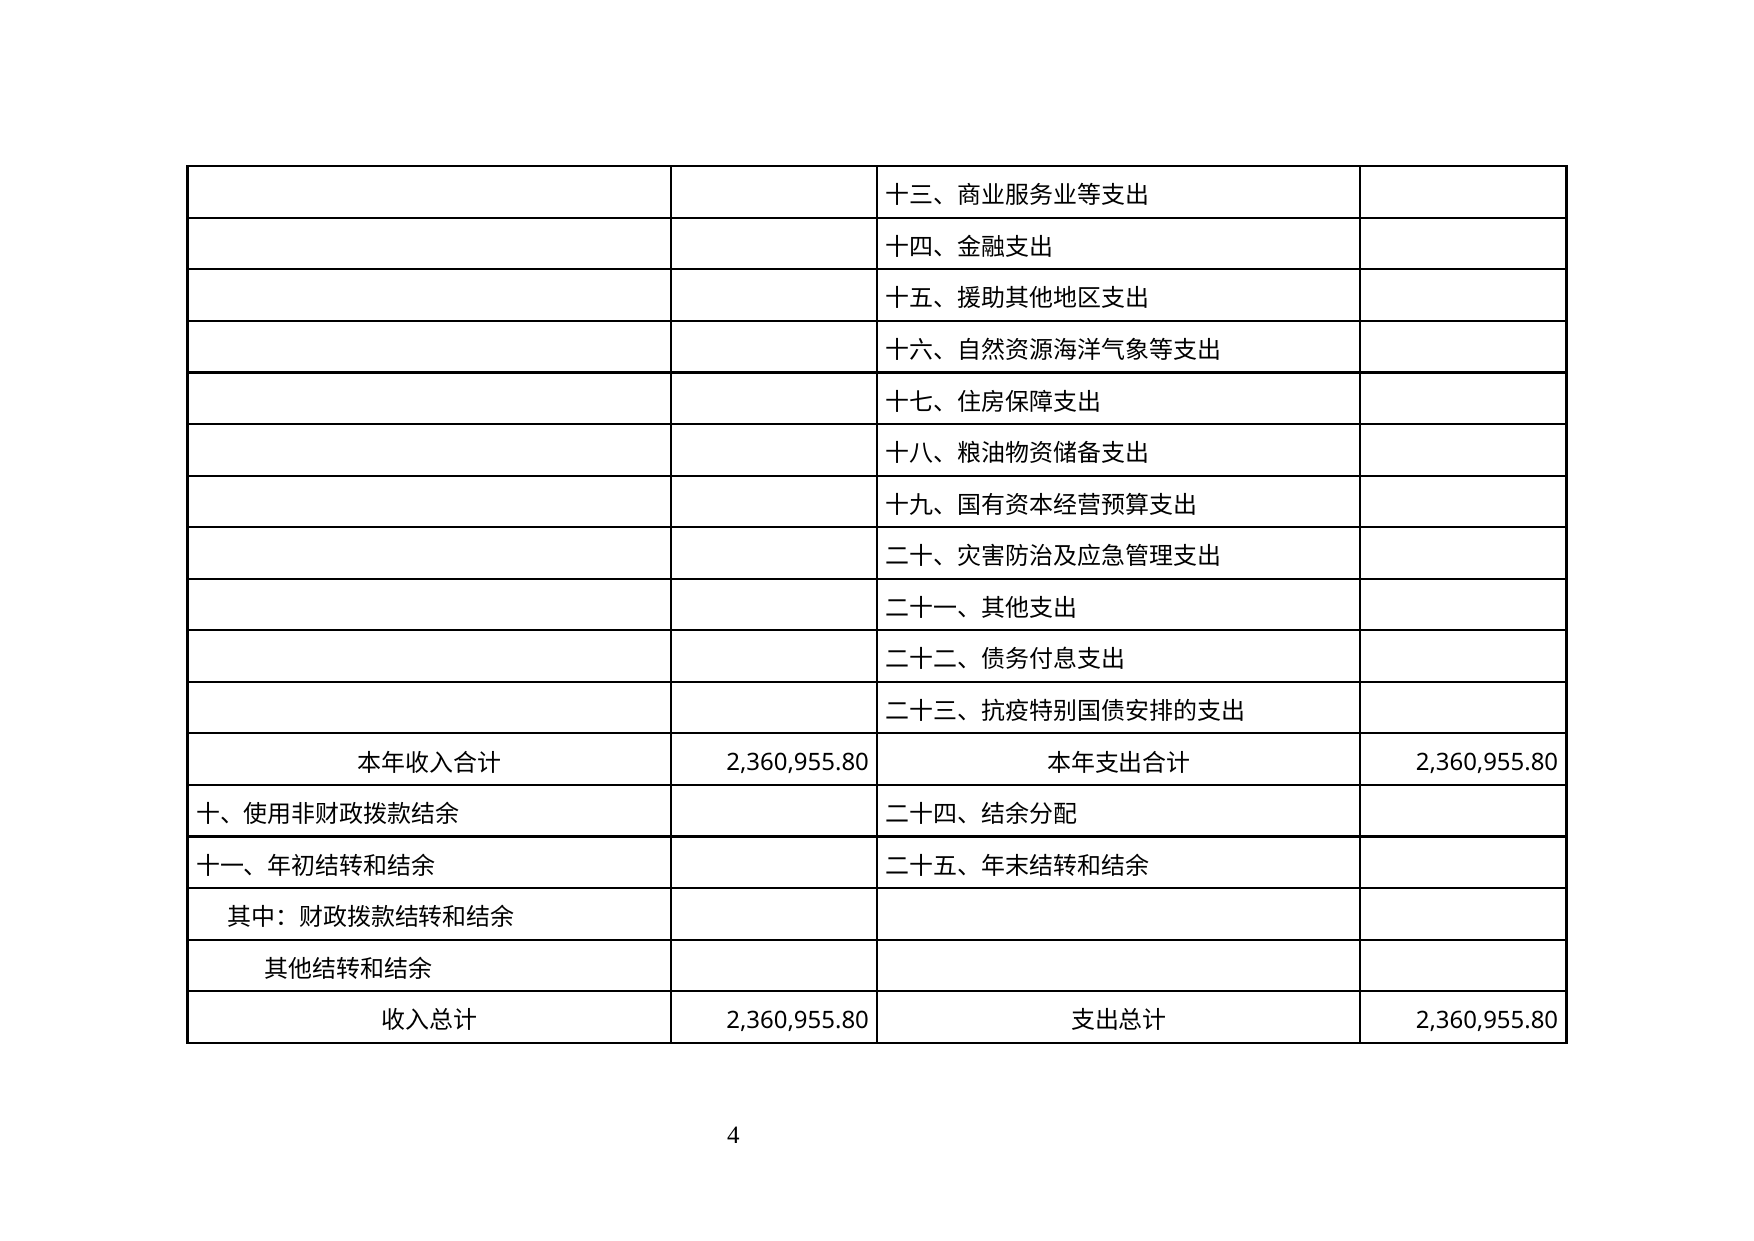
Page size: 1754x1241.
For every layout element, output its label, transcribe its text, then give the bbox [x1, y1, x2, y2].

table_cell [672, 528, 876, 578]
table_cell [672, 425, 876, 474]
table_cell [672, 270, 876, 320]
table_cell 收入总计 [189, 992, 670, 1042]
table_cell 二十二、债务付息支出 [878, 631, 1359, 681]
table_cell [672, 477, 876, 526]
table_cell 十七、住房保障支出 [878, 374, 1359, 423]
table_cell [878, 889, 1359, 938]
table_cell [189, 631, 670, 681]
table_cell 2,360,955.80 [1361, 992, 1565, 1042]
table_cell [1361, 580, 1565, 629]
table_cell 二十一、其他支出 [878, 580, 1359, 629]
table_cell [672, 580, 876, 629]
table_cell [1361, 786, 1565, 835]
table_cell [189, 528, 670, 578]
table_cell [189, 477, 670, 526]
table_cell 十五、援助其他地区支出 [878, 270, 1359, 320]
table_cell [672, 219, 876, 268]
table_cell 二十四、结余分配 [878, 786, 1359, 835]
table_cell [189, 270, 670, 320]
table_cell [1361, 631, 1565, 681]
table_cell 二十、灾害防治及应急管理支出 [878, 528, 1359, 578]
table_cell [1361, 941, 1565, 990]
table_cell [1361, 425, 1565, 474]
table_cell 十六、自然资源海洋气象等支出 [878, 322, 1359, 371]
table_cell 十三、商业服务业等支出 [878, 167, 1359, 217]
table_cell [672, 683, 876, 732]
table_cell [1361, 270, 1565, 320]
table_cell [189, 167, 670, 217]
table_cell [1361, 477, 1565, 526]
table_cell 二十三、抗疫特别国债安排的支出 [878, 683, 1359, 732]
table_cell 支出总计 [878, 992, 1359, 1042]
table_cell [189, 219, 670, 268]
table_cell 2,360,955.80 [672, 992, 876, 1042]
table_cell [1361, 167, 1565, 217]
table_cell [672, 786, 876, 835]
table_cell 其中：财政拨款结转和结余 [189, 889, 670, 938]
table_cell [1361, 219, 1565, 268]
table_cell 其他结转和结余 [189, 941, 670, 990]
table_cell 十一、年初结转和结余 [189, 838, 670, 887]
table_cell [1361, 889, 1565, 938]
table_cell [189, 322, 670, 371]
table_cell 二十五、年末结转和结余 [878, 838, 1359, 887]
table_cell [189, 580, 670, 629]
table_cell [672, 322, 876, 371]
table_cell [672, 838, 876, 887]
table_cell [189, 425, 670, 474]
table_cell [672, 631, 876, 681]
table_cell [1361, 838, 1565, 887]
table_cell [1361, 374, 1565, 423]
table_cell 十九、国有资本经营预算支出 [878, 477, 1359, 526]
table_cell [672, 374, 876, 423]
table_cell [672, 889, 876, 938]
table_cell [672, 167, 876, 217]
table_cell 本年收入合计 [189, 734, 670, 784]
table_cell [1361, 322, 1565, 371]
table_cell [189, 683, 670, 732]
table_cell [1361, 683, 1565, 732]
table_cell [878, 941, 1359, 990]
table_cell 2,360,955.80 [672, 734, 876, 784]
table_cell 本年支出合计 [878, 734, 1359, 784]
table_cell 十四、金融支出 [878, 219, 1359, 268]
table_cell [672, 941, 876, 990]
table_cell 2,360,955.80 [1361, 734, 1565, 784]
table_cell [1361, 528, 1565, 578]
table_cell [189, 374, 670, 423]
table_cell 十、使用非财政拨款结余 [189, 786, 670, 835]
table_cell 十八、粮油物资储备支出 [878, 425, 1359, 474]
